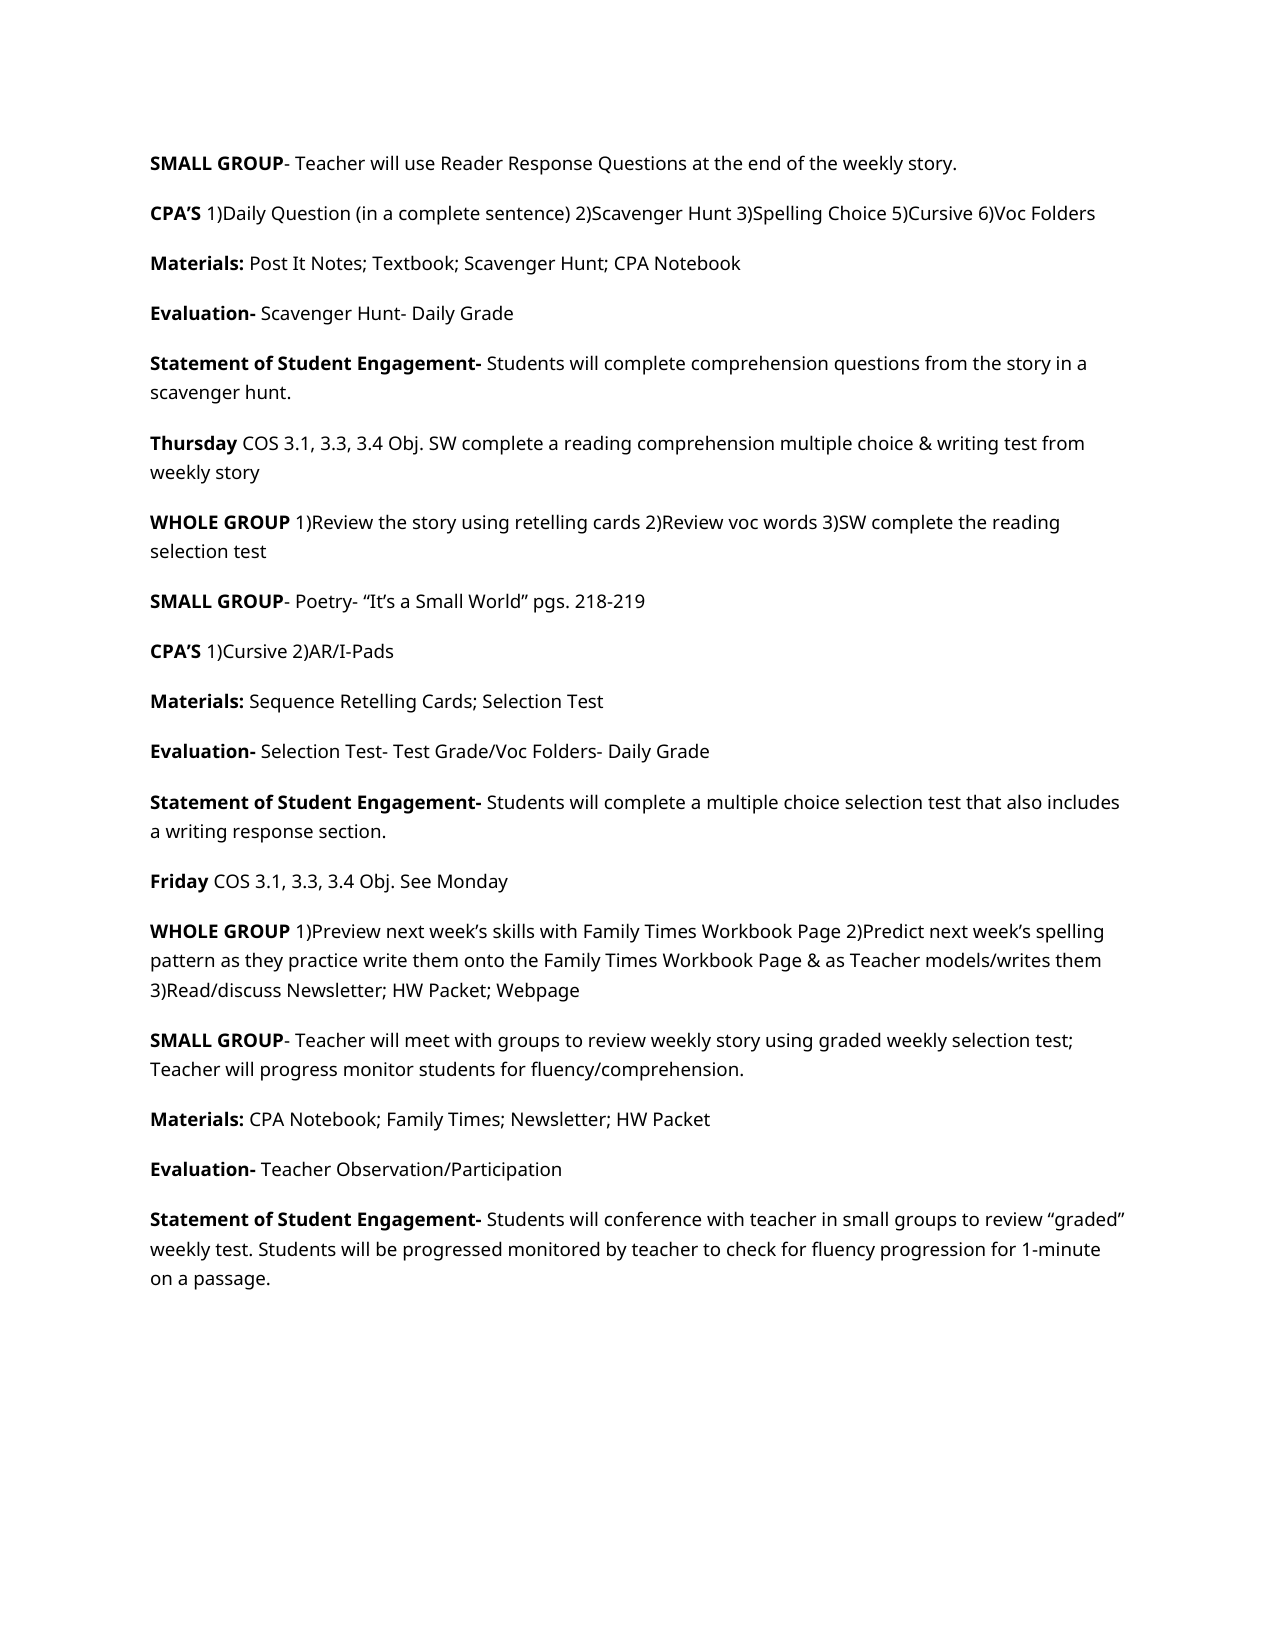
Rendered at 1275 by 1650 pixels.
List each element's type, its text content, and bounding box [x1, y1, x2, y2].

text WHOLE GROUP 1)Preview next week’s skills with Family Times Workbook Page 2)Predict next week’s spelling pattern as they practice write them onto the Family Times Workbook Page & as Teacher models/writes them 3)Read/discuss Newsletter; HW Packet; Webpage [150, 918, 1125, 1002]
text CPA’S 1)Daily Question (in a complete sentence) 2)Scavenger Hunt 3)Spelling Choice 5)Cursive 6)Voc Folders [150, 200, 1125, 226]
text Statement of Student Engagement- Students will conference with teacher in small groups to review “graded” weekly test. Students will be progressed monitored by teacher to check for fluency progression for 1-minute on a passage. [150, 1207, 1125, 1291]
text WHOLE GROUP 1)Review the story using retelling cards 2)Review voc words 3)SW complete the reading selection test [150, 509, 1125, 564]
text SMALL GROUP- Poetry- “It’s a Small World” pgs. 218-219 [150, 588, 1125, 614]
text Materials: Sequence Retelling Cards; Selection Test [150, 689, 1125, 714]
text Statement of Student Engagement- Students will complete a multiple choice selection test that also includes a writing response section. [150, 789, 1125, 844]
text CPA’S 1)Cursive 2)AR/I-Pads [150, 639, 1125, 664]
text Evaluation- Teacher Observation/Participation [150, 1157, 1125, 1182]
text SMALL GROUP- Teacher will meet with groups to review weekly story using graded weekly selection test; Teacher will progress monitor students for fluency/comprehension. [150, 1027, 1125, 1082]
text Evaluation- Selection Test- Test Grade/Voc Folders- Daily Grade [150, 739, 1125, 764]
text Materials: Post It Notes; Textbook; Scavenger Hunt; CPA Notebook [150, 250, 1125, 276]
text Evaluation- Scavenger Hunt- Daily Grade [150, 300, 1125, 326]
text SMALL GROUP- Teacher will use Reader Response Questions at the end of the weekly story. [150, 150, 1125, 176]
text Thursday COS 3.1, 3.3, 3.4 Obj. SW complete a reading comprehension multiple choice & writing test from weekly story [150, 430, 1125, 484]
text Friday COS 3.1, 3.3, 3.4 Obj. See Monday [150, 868, 1125, 894]
text Materials: CPA Notebook; Family Times; Newsletter; HW Packet [150, 1106, 1125, 1132]
text Statement of Student Engagement- Students will complete comprehension questions from the story in a scavenger hunt. [150, 350, 1125, 405]
